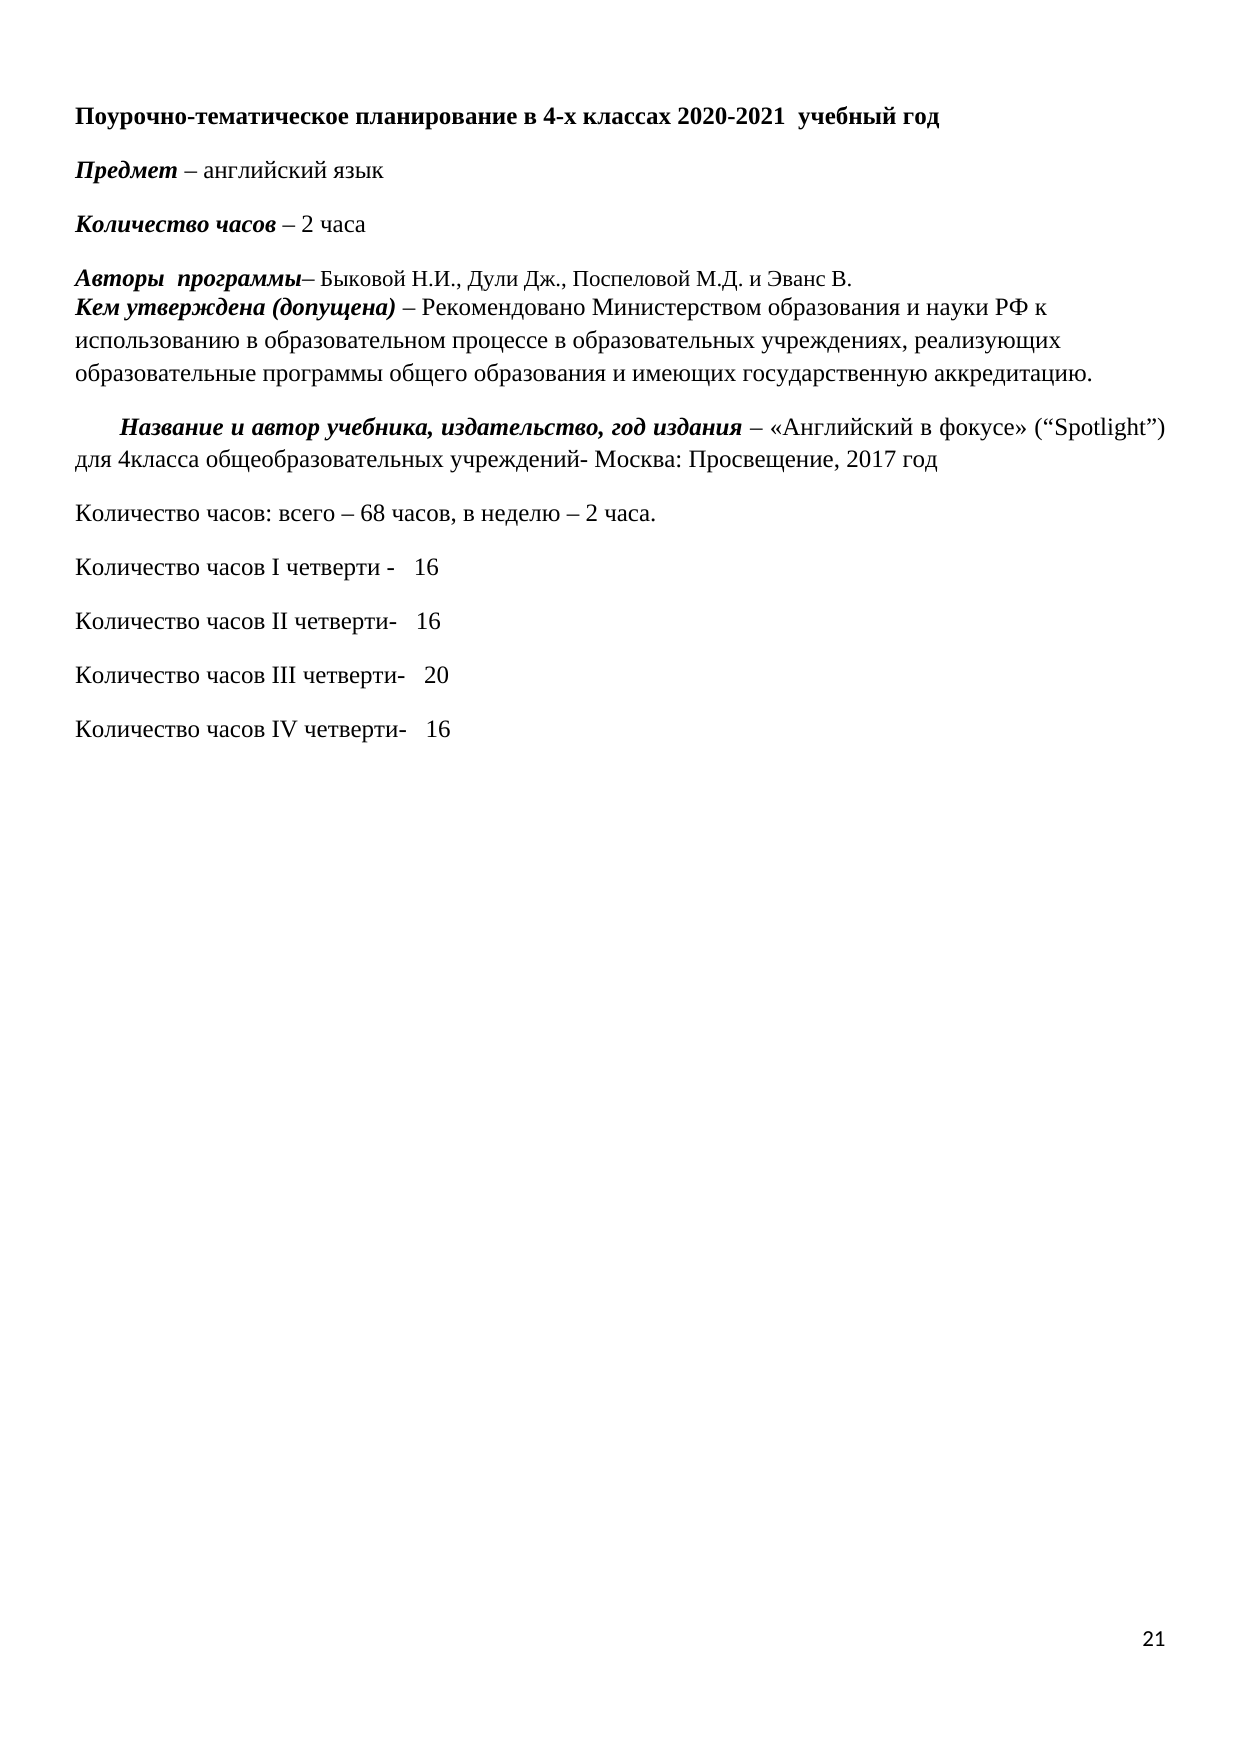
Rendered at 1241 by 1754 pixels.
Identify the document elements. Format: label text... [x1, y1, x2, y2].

text Название и автор учебника, издательство, год издания – «Английский в фокусе» (“Spotlight”) для 4класса общеобразовательных учреждений- Москва: Просвещение, 2017 год [75, 412, 1165, 473]
text Количество часов II четверти- 16 [75, 606, 1165, 635]
text Поурочно-тематическое планирование в 4-х классах 2020-2021 учебный год [75, 101, 1165, 130]
text Авторы программы– Быковой Н.И., Дули Дж., Поспеловой М.Д. и Эванс В. [75, 263, 1165, 292]
text Количество часов I четверти - 16 [75, 552, 1165, 581]
text Количество часов: всего – 68 часов, в неделю – 2 часа. [75, 498, 1165, 527]
text Количество часов – 2 часа [75, 209, 1165, 238]
text Количество часов III четверти- 20 [75, 660, 1165, 689]
text Количество часов IV четверти- 16 [75, 714, 1165, 743]
text Кем утверждена (допущена) – Рекомендовано Министерством образования и науки РФ к использованию в образовательном процессе в образовательных учреждениях, реализующих образовательные программы общего образования и имеющих государственную аккредитацию. [75, 292, 1165, 386]
text Предмет – английский язык [75, 155, 1165, 184]
